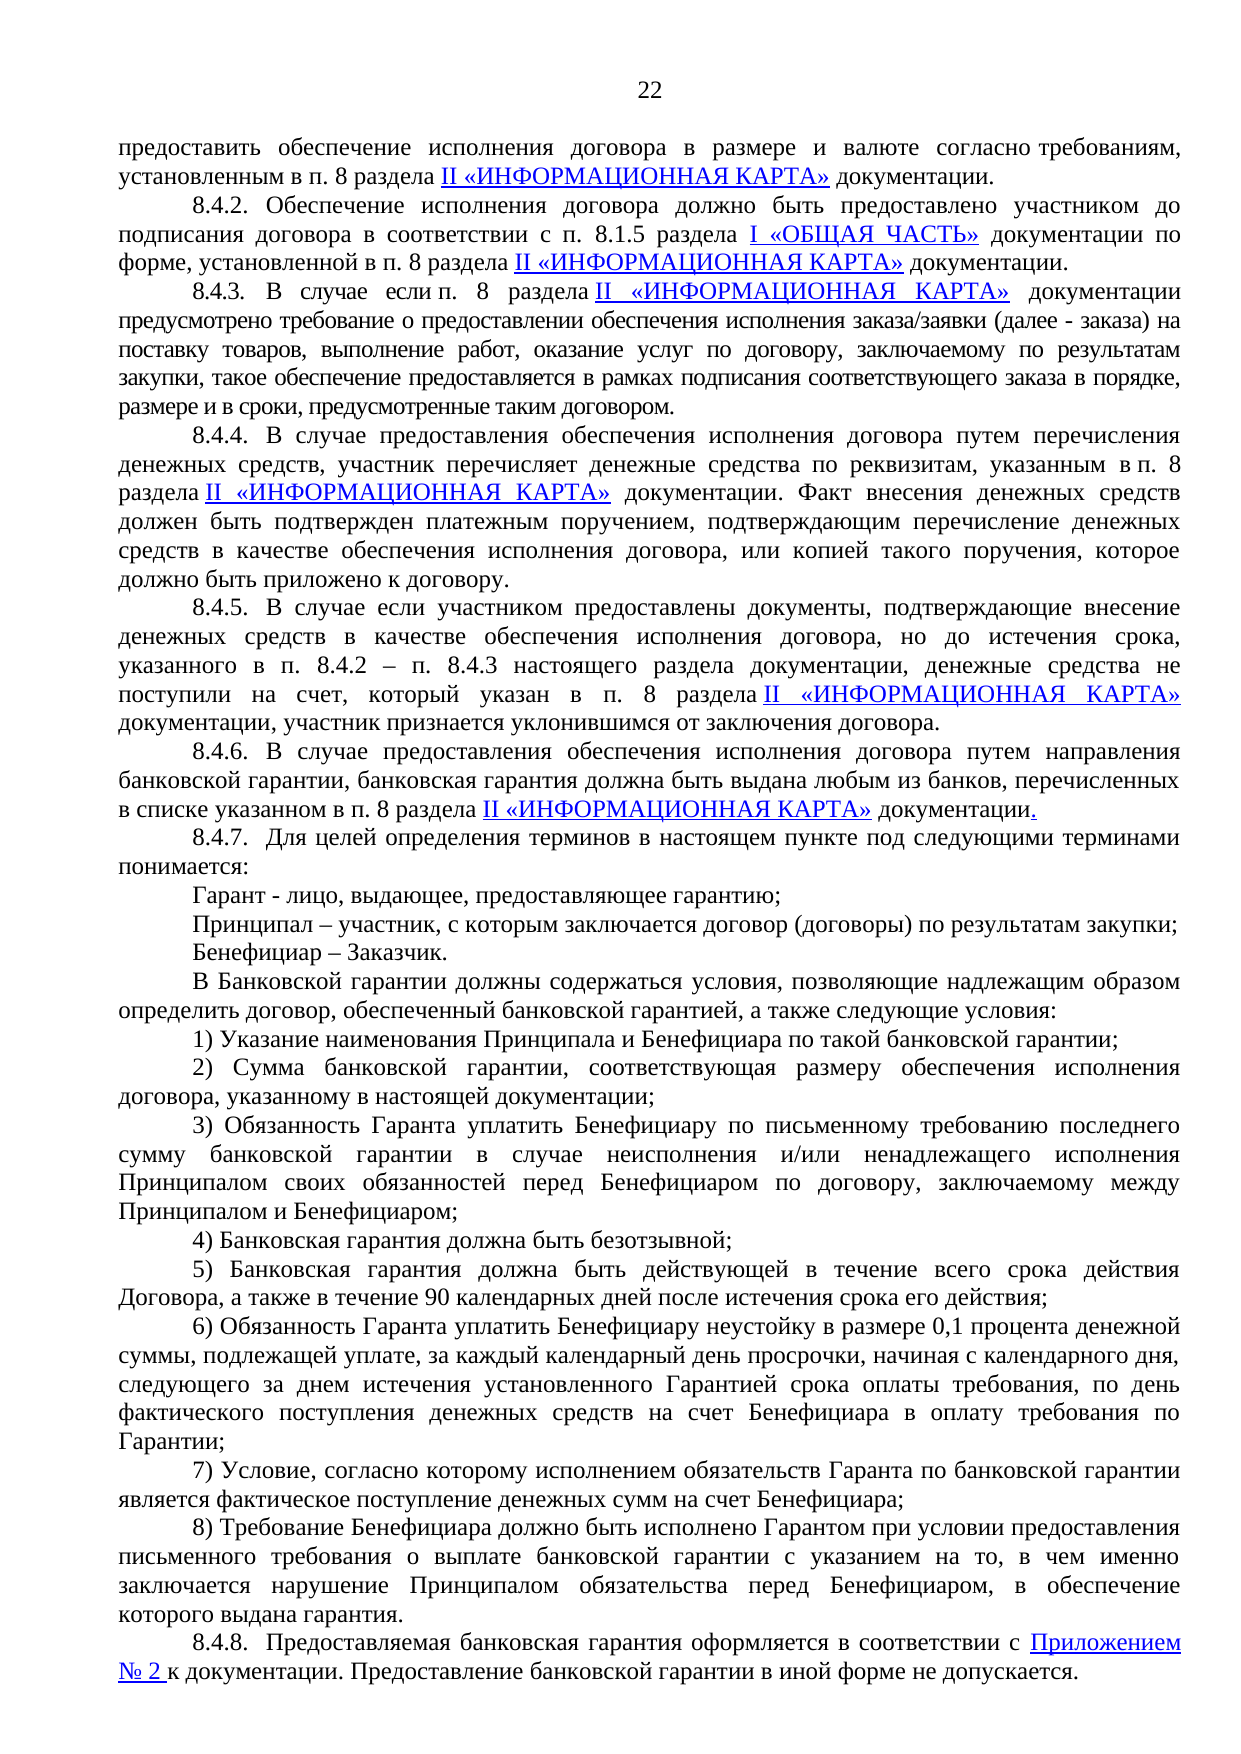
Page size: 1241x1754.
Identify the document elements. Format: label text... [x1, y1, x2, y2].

text 2) Сумма банковской гарантии, соответствующая размеру обеспечения исполнения договора, указанному в настоящей документации; [118, 1052, 1181, 1110]
text В Банковской гарантии должны содержаться условия, позволяющие надлежащим образом определить договор, обеспеченный банковской гарантией, а также следующие условия: [118, 966, 1181, 1024]
list Предоставляемая банковская гарантия оформляется в соответствии с Приложением № 2 к документации. Предоставление банковской гарантии в иной форме не допускается. [118, 1627, 1181, 1685]
text 7) Условие, согласно которому исполнением обязательств Гаранта по банковской гарантии является фактическое поступление денежных сумм на счет Бенефициара; [118, 1455, 1181, 1512]
list В случае предоставления обеспечения исполнения договора путем направления банковской гарантии, банковская гарантия должна быть выдана любым из банков, перечисленных в списке указанном в п. 8 раздела II «ИНФОРМАЦИОННАЯ КАРТА» документации. [118, 736, 1181, 822]
list Для целей определения терминов в настоящем пункте под следующими терминами понимается: [118, 822, 1181, 880]
text 8) Требование Бенефициара должно быть исполнено Гарантом при условии предоставления письменного требования о выплате банковской гарантии с указанием на то, в чем именно заключается нарушение Принципалом обязательства перед Бенефициаром, в обеспечение которого выдана гарантия. [118, 1512, 1181, 1627]
text Бенефициар – Заказчик. [118, 937, 1181, 966]
text Гарант - лицо, выдающее, предоставляющее гарантию; [118, 880, 1181, 909]
text 4) Банковская гарантия должна быть безотзывной; [118, 1225, 1181, 1254]
list В случае если п. 8 раздела II «ИНФОРМАЦИОННАЯ КАРТА» документации предусмотрено требование о предоставлении обеспечения исполнения заказа/заявки (далее - заказа) на поставку товаров, выполнение работ, оказание услуг по договору, заключаемому по результатам закупки, такое обеспечение предоставляется в рамках подписания соответствующего заказа в порядке, размере и в сроки, предусмотренные таким договором. [118, 276, 1181, 420]
text 6) Обязанность Гаранта уплатить Бенефициару неустойку в размере 0,1 процента денежной суммы, подлежащей уплате, за каждый календарный день просрочки, начиная с календарного дня, следующего за днем истечения установленного Гарантией срока оплаты требования, по день фактического поступления денежных средств на счет Бенефициара в оплату требования по Гарантии; [118, 1311, 1181, 1455]
text Принципал – участник, с которым заключается договор (договоры) по результатам закупки; [118, 909, 1181, 937]
list В случае предоставления обеспечения исполнения договора путем перечисления денежных средств, участник перечисляет денежные средства по реквизитам, указанным в п. 8 раздела II «ИНФОРМАЦИОННАЯ КАРТА» документации. Факт внесения денежных средств должен быть подтвержден платежным поручением, подтверждающим перечисление денежных средств в качестве обеспечения исполнения договора, или копией такого поручения, которое должно быть приложено к договору. [118, 420, 1181, 592]
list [118, 132, 1181, 190]
list Обеспечение исполнения договора должно быть предоставлено участником до подписания договора в соответствии с п. 8.1.5 раздела I «ОБЩАЯ ЧАСТЬ» документации по форме, установленной в п. 8 раздела II «ИНФОРМАЦИОННАЯ КАРТА» документации. [118, 190, 1181, 276]
text 1) Указание наименования Принципала и Бенефициара по такой банковской гарантии; [118, 1024, 1181, 1052]
text 3) Обязанность Гаранта уплатить Бенефициару по письменному требованию последнего сумму банковской гарантии в случае неисполнения и/или ненадлежащего исполнения Принципалом своих обязанностей перед Бенефициаром по договору, заключаемому между Принципалом и Бенефициаром; [118, 1110, 1181, 1225]
text 5) Банковская гарантия должна быть действующей в течение всего срока действия Договора, а также в течение 90 календарных дней после истечения срока его действия; [118, 1254, 1181, 1311]
list В случае если участником предоставлены документы, подтверждающие внесение денежных средств в качестве обеспечения исполнения договора, но до истечения срока, указанного в п. 8.4.2 – п. 8.4.3 настоящего раздела документации, денежные средства не поступили на счет, который указан в п. 8 раздела II «ИНФОРМАЦИОННАЯ КАРТА» документации, участник признается уклонившимся от заключения договора. [118, 592, 1181, 736]
